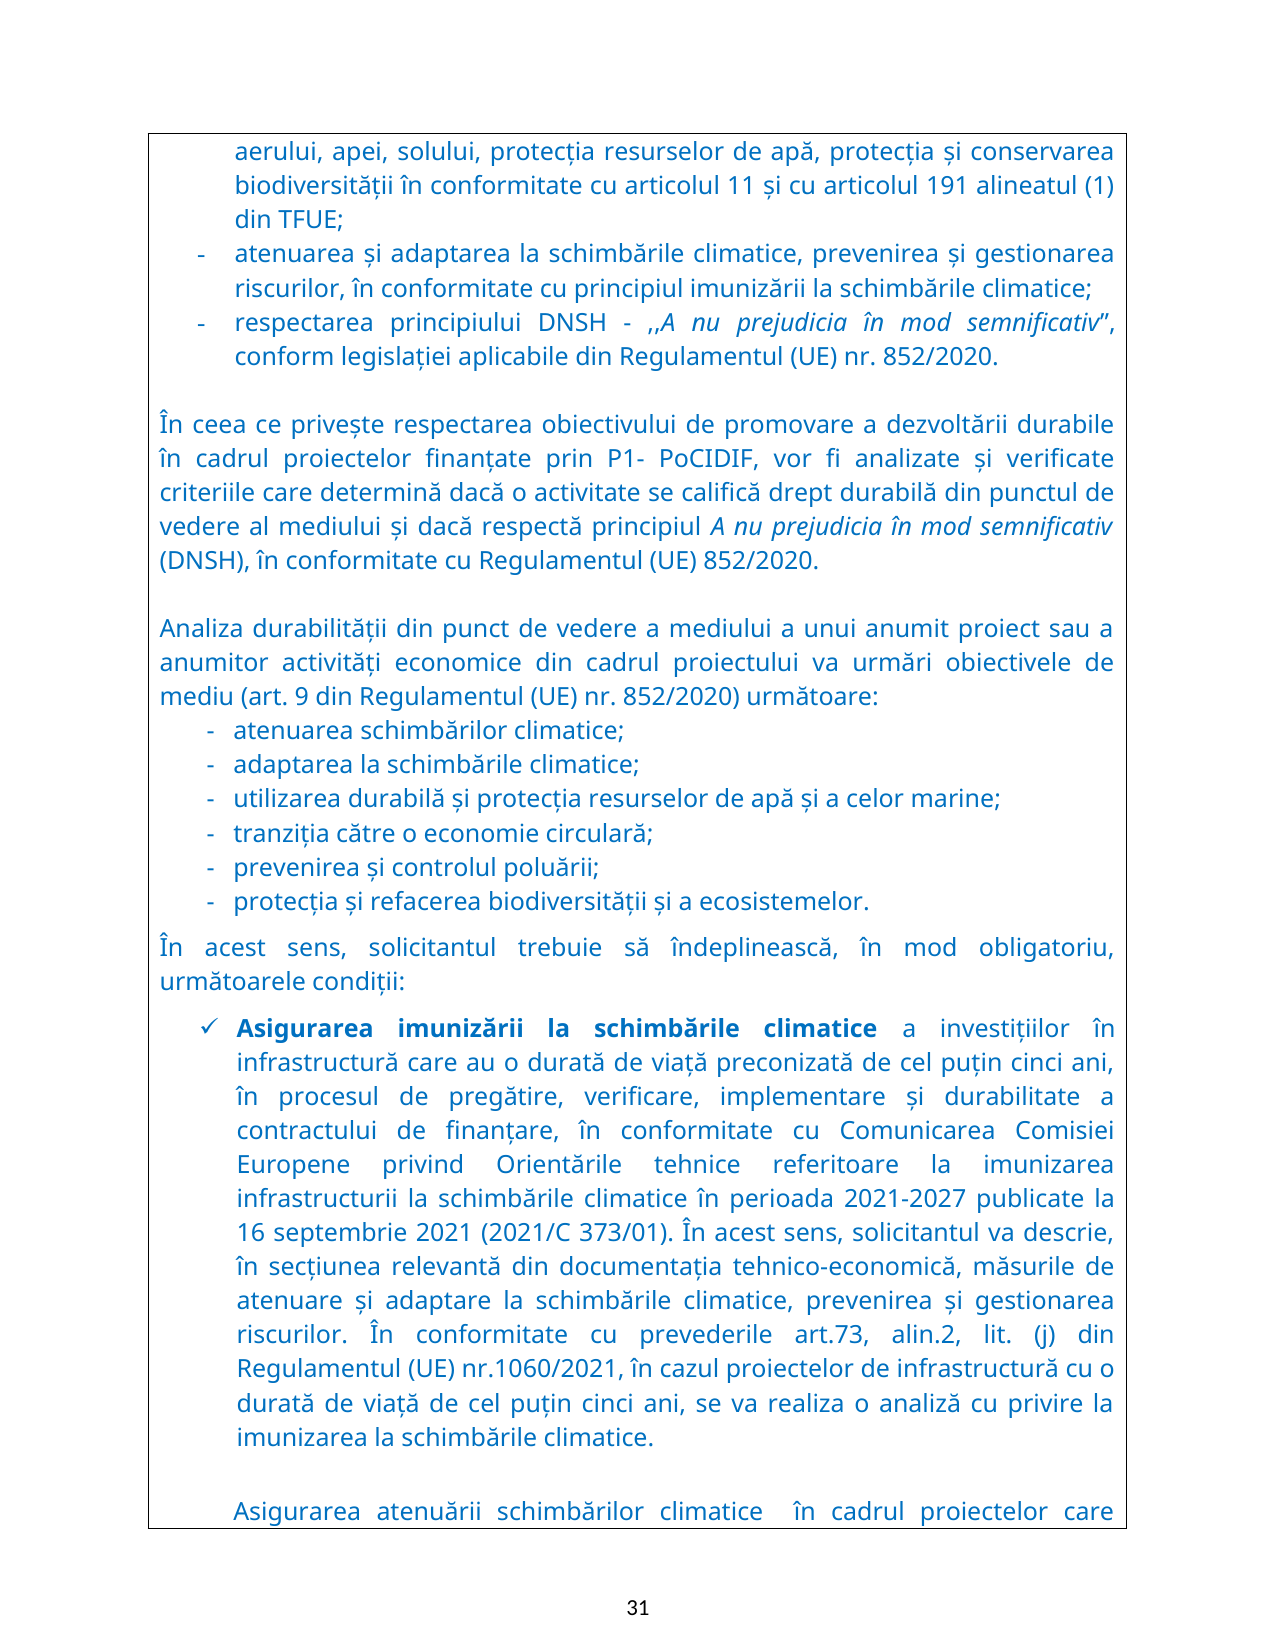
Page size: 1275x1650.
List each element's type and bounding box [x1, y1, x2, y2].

table_header [149, 134, 1126, 1528]
